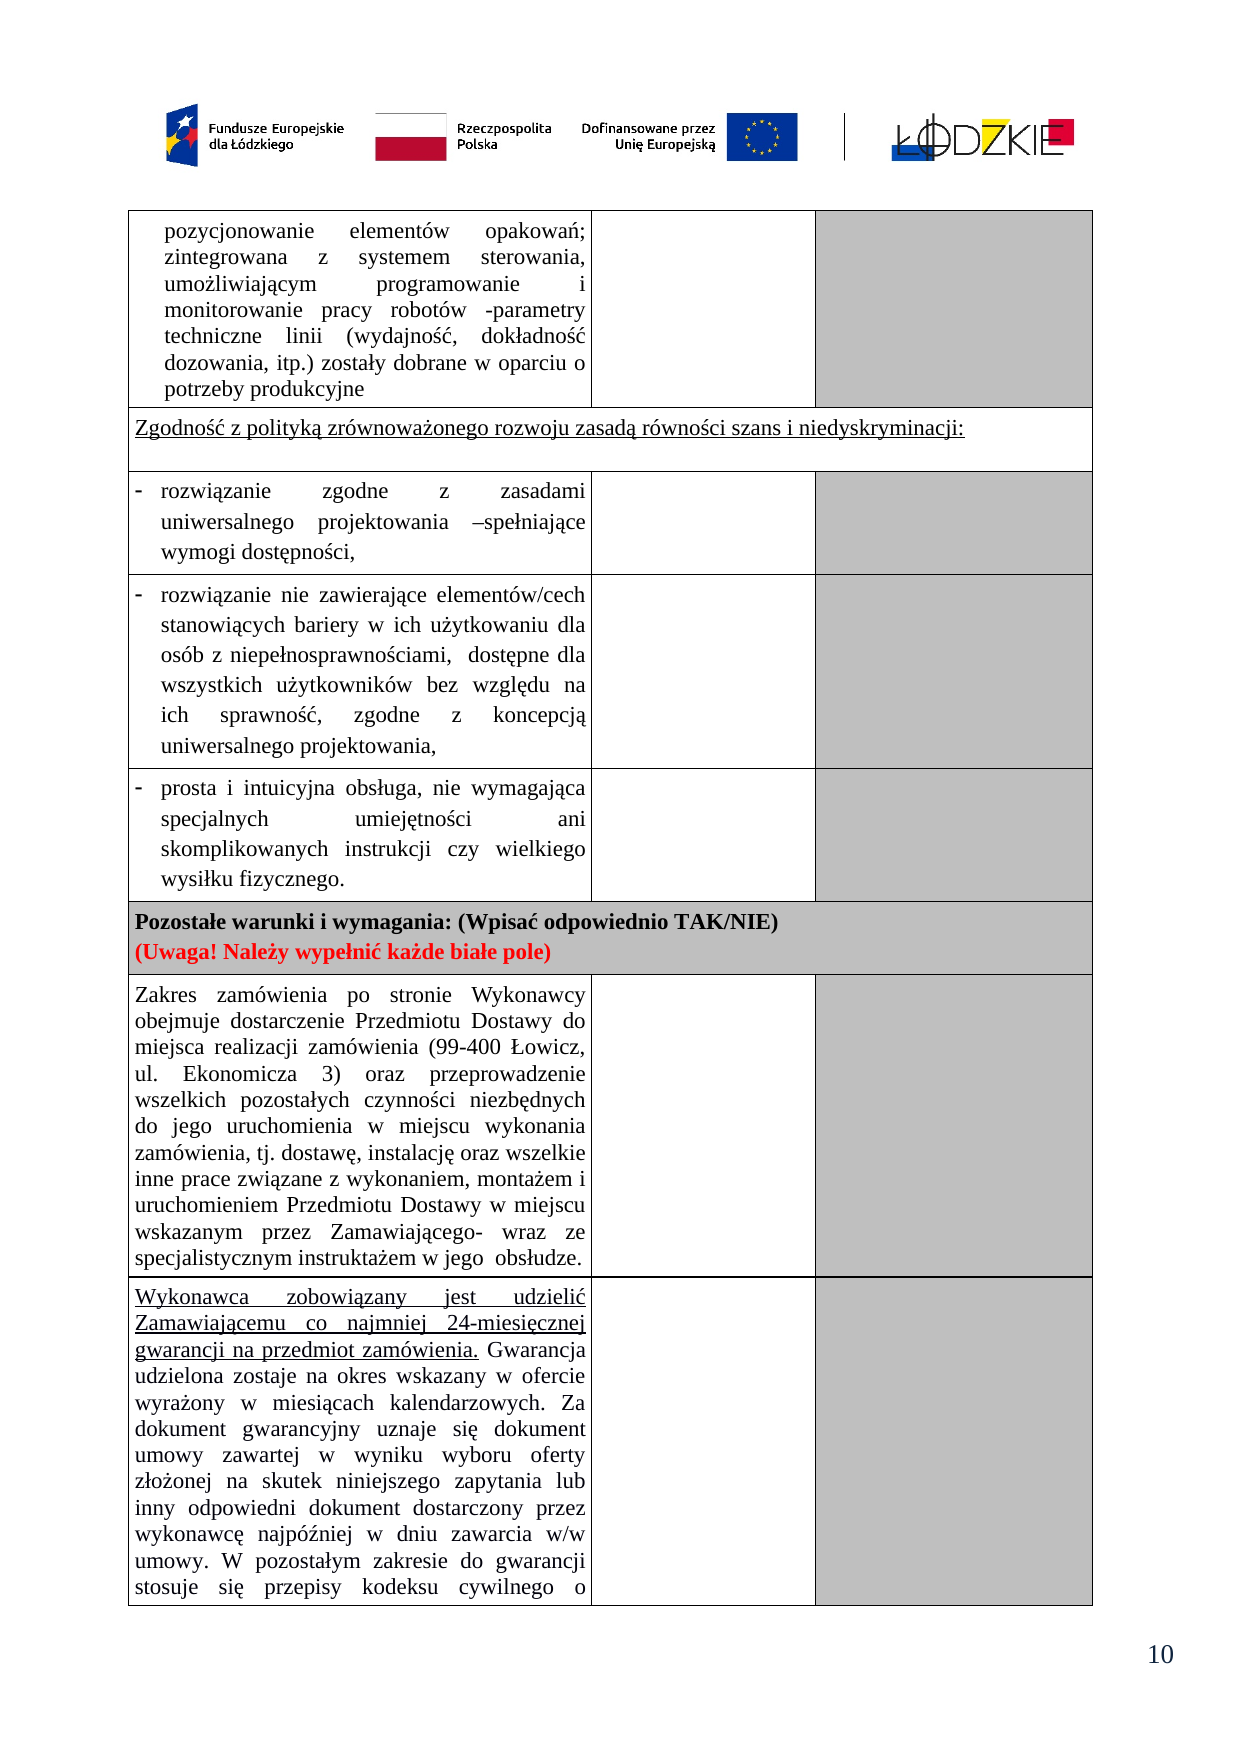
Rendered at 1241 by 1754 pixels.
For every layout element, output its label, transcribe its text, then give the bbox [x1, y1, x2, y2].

table_cell [592, 575, 815, 768]
table_cell [816, 1278, 1092, 1605]
table_cell rozwiązanie zgodne z zasadami uniwersalnego projektowania –spełniające wymogi dostępności, [129, 472, 591, 574]
table_cell prosta i intuicyjna obsługa, nie wymagająca specjalnych umiejętności ani skomplikowanych instrukcji czy wielkiego wysiłku fizycznego. [129, 769, 591, 901]
table_cell Pozostałe warunki i wymagania: (Wpisać odpowiednio TAK/NIE) (Uwaga! Należy wypełnić każde białe pole) [129, 902, 1092, 974]
table_cell Zgodność z polityką zrównoważonego rozwoju zasadą równości szans i niedyskryminacji: [129, 408, 1092, 471]
table_cell [592, 211, 815, 407]
table_cell [592, 472, 815, 574]
picture [147, 87, 1093, 183]
table_cell [816, 975, 1092, 1276]
table_cell [816, 575, 1092, 768]
table_cell [592, 1278, 815, 1605]
table_cell [816, 769, 1092, 901]
table_cell [592, 769, 815, 901]
table_cell rozwiązanie nie zawierające elementów/cech stanowiących bariery w ich użytkowaniu dla osób z niepełnosprawnościami, dostępne dla wszystkich użytkowników bez względu na ich sprawność, zgodne z koncepcją uniwersalnego projektowania, [129, 575, 591, 768]
table_cell [816, 472, 1092, 574]
table_cell Zakres zamówienia po stronie Wykonawcy obejmuje dostarczenie Przedmiotu Dostawy do miejsca realizacji zamówienia (99-400 Łowicz, ul. Ekonomicza 3) oraz przeprowadzenie wszelkich pozostałych czynności niezbędnych do jego uruchomienia w miejscu wykonania zamówienia, tj. dostawę, instalację oraz wszelkie inne prace związane z wykonaniem, montażem i uruchomieniem Przedmiotu Dostawy w miejscu wskazanym przez Zamawiającego- wraz ze specjalistycznym instruktażem w jego obsłudze. [129, 975, 591, 1276]
table_cell [816, 211, 1092, 407]
table_cell [592, 975, 815, 1276]
